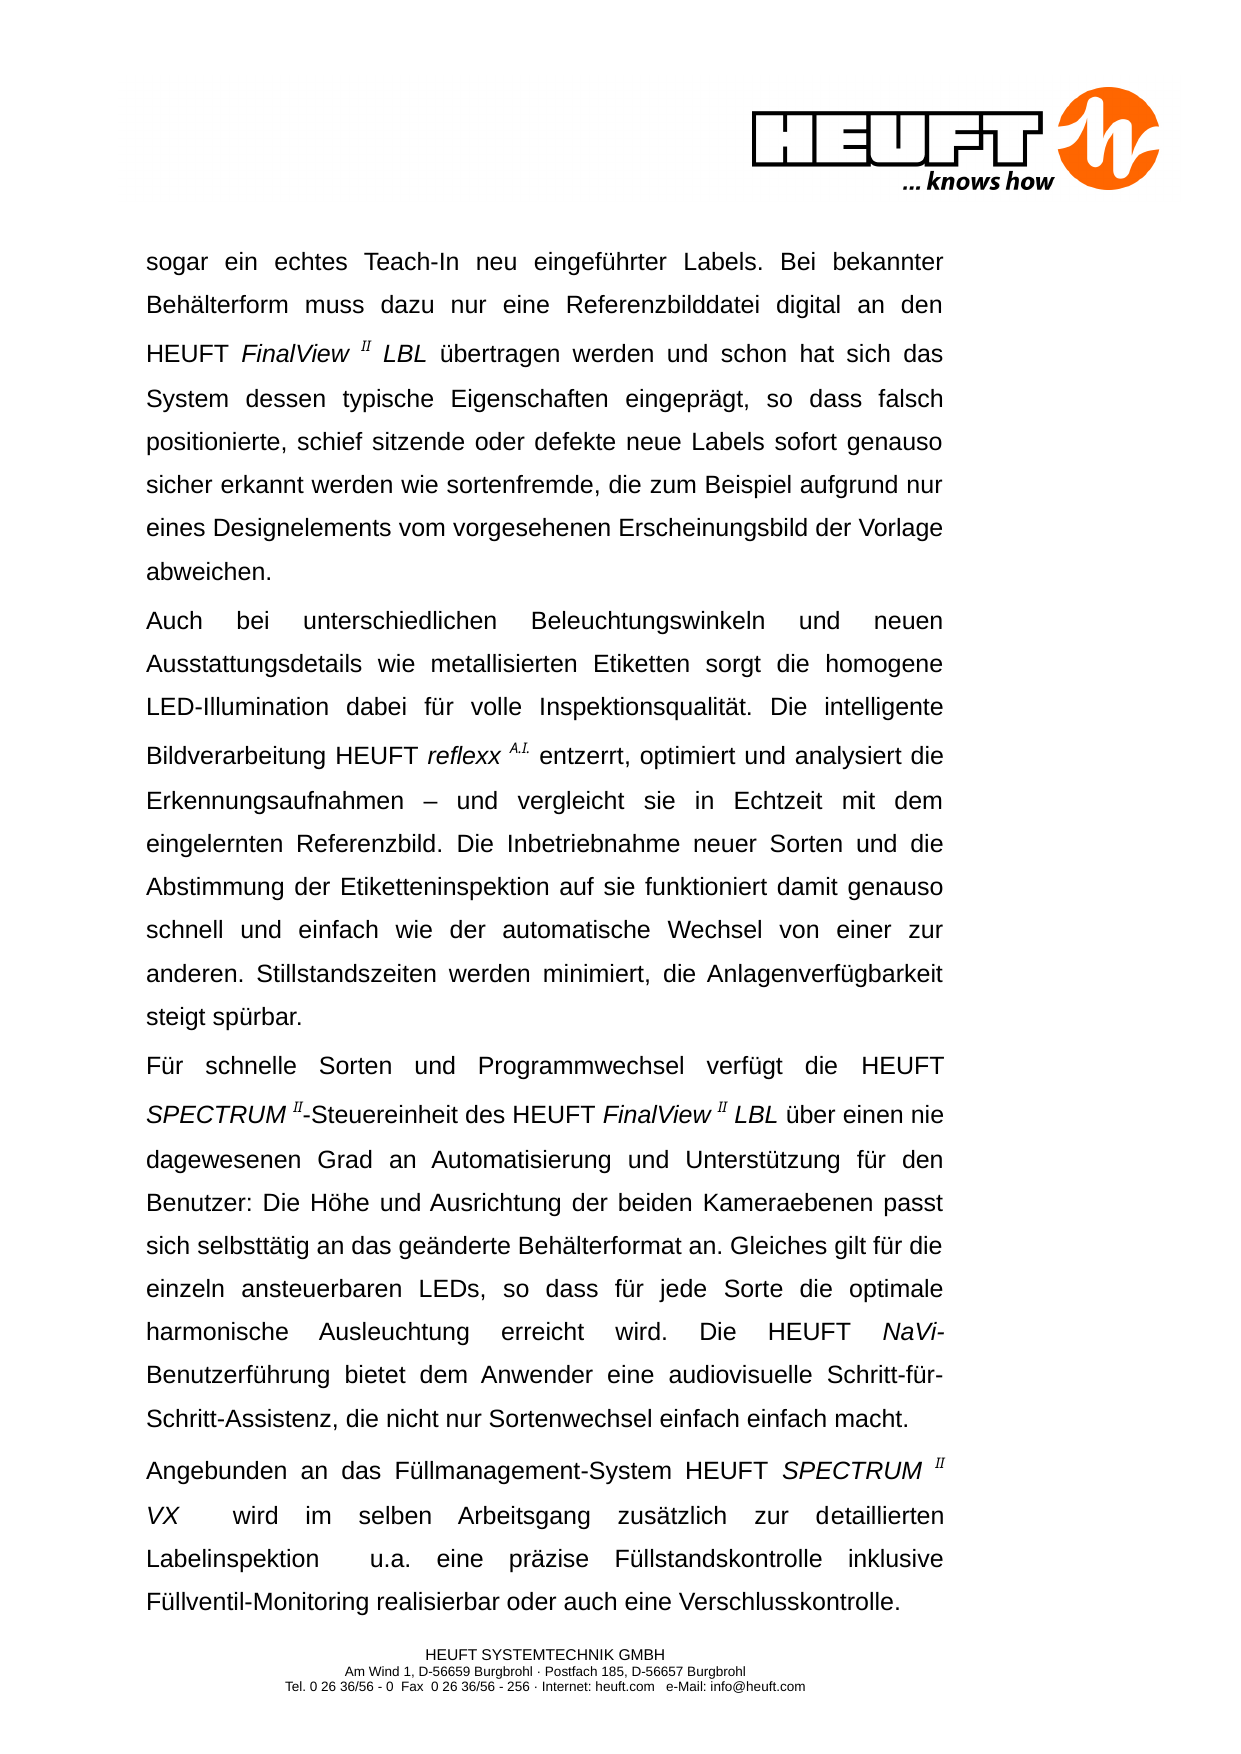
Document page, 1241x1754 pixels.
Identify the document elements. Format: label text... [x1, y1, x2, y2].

text Angebunden an das Füllmanagement-System HEUFT SPECTRUM II VX wird im selben Arbeitsgang zusätzlich zur detaillierten Labelinspektion u.a. eine präzise Füllstandskontrolle inklusive Füllventil-Monitoring realisierbar oder auch eine Verschlusskontrolle. [146, 1453, 944, 1616]
text Auch bei unterschiedlichen Beleuchtungswinkeln und neuen Ausstattungsdetails wie metallisierten Etiketten sorgt die homogene LED-Illumination dabei für volle Inspektionsqualität. Die intelligente Bildverarbeitung HEUFT reflexx A.I. entzerrt, optimiert und analysiert die Erkennungsaufnahmen – und vergleicht sie in Echtzeit mit dem eingelernten Referenzbild. Die Inbetriebnahme neuer Sorten und die Abstimmung der Etiketteninspektion auf sie funktioniert damit genauso schnell und einfach wie der automatische Wechsel von einer zur anderen. Stillstandszeiten werden minimiert, die Anlagenverfügbarkeit steigt spürbar. [146, 606, 944, 1030]
picture [118, 75, 1181, 202]
text Für schnelle Sorten und Programmwechsel verfügt die HEUFT SPECTRUM II-Steuereinheit des HEUFT FinalView II LBL über einen nie dagewesenen Grad an Automatisierung und Unterstützung für den Benutzer: Die Höhe und Ausrichtung der beiden Kameraebenen passt sich selbsttätig an das geänderte Behälterformat an. Gleiches gilt für die einzeln ansteuerbaren LEDs, so dass für jede Sorte die optimale harmonische Ausleuchtung erreicht wird. Die HEUFT NaVi-Benutzerführung bietet dem Anwender eine audiovisuelle Schritt-für-Schritt-Assistenz, die nicht nur Sortenwechsel einfach einfach macht. [146, 1051, 944, 1432]
